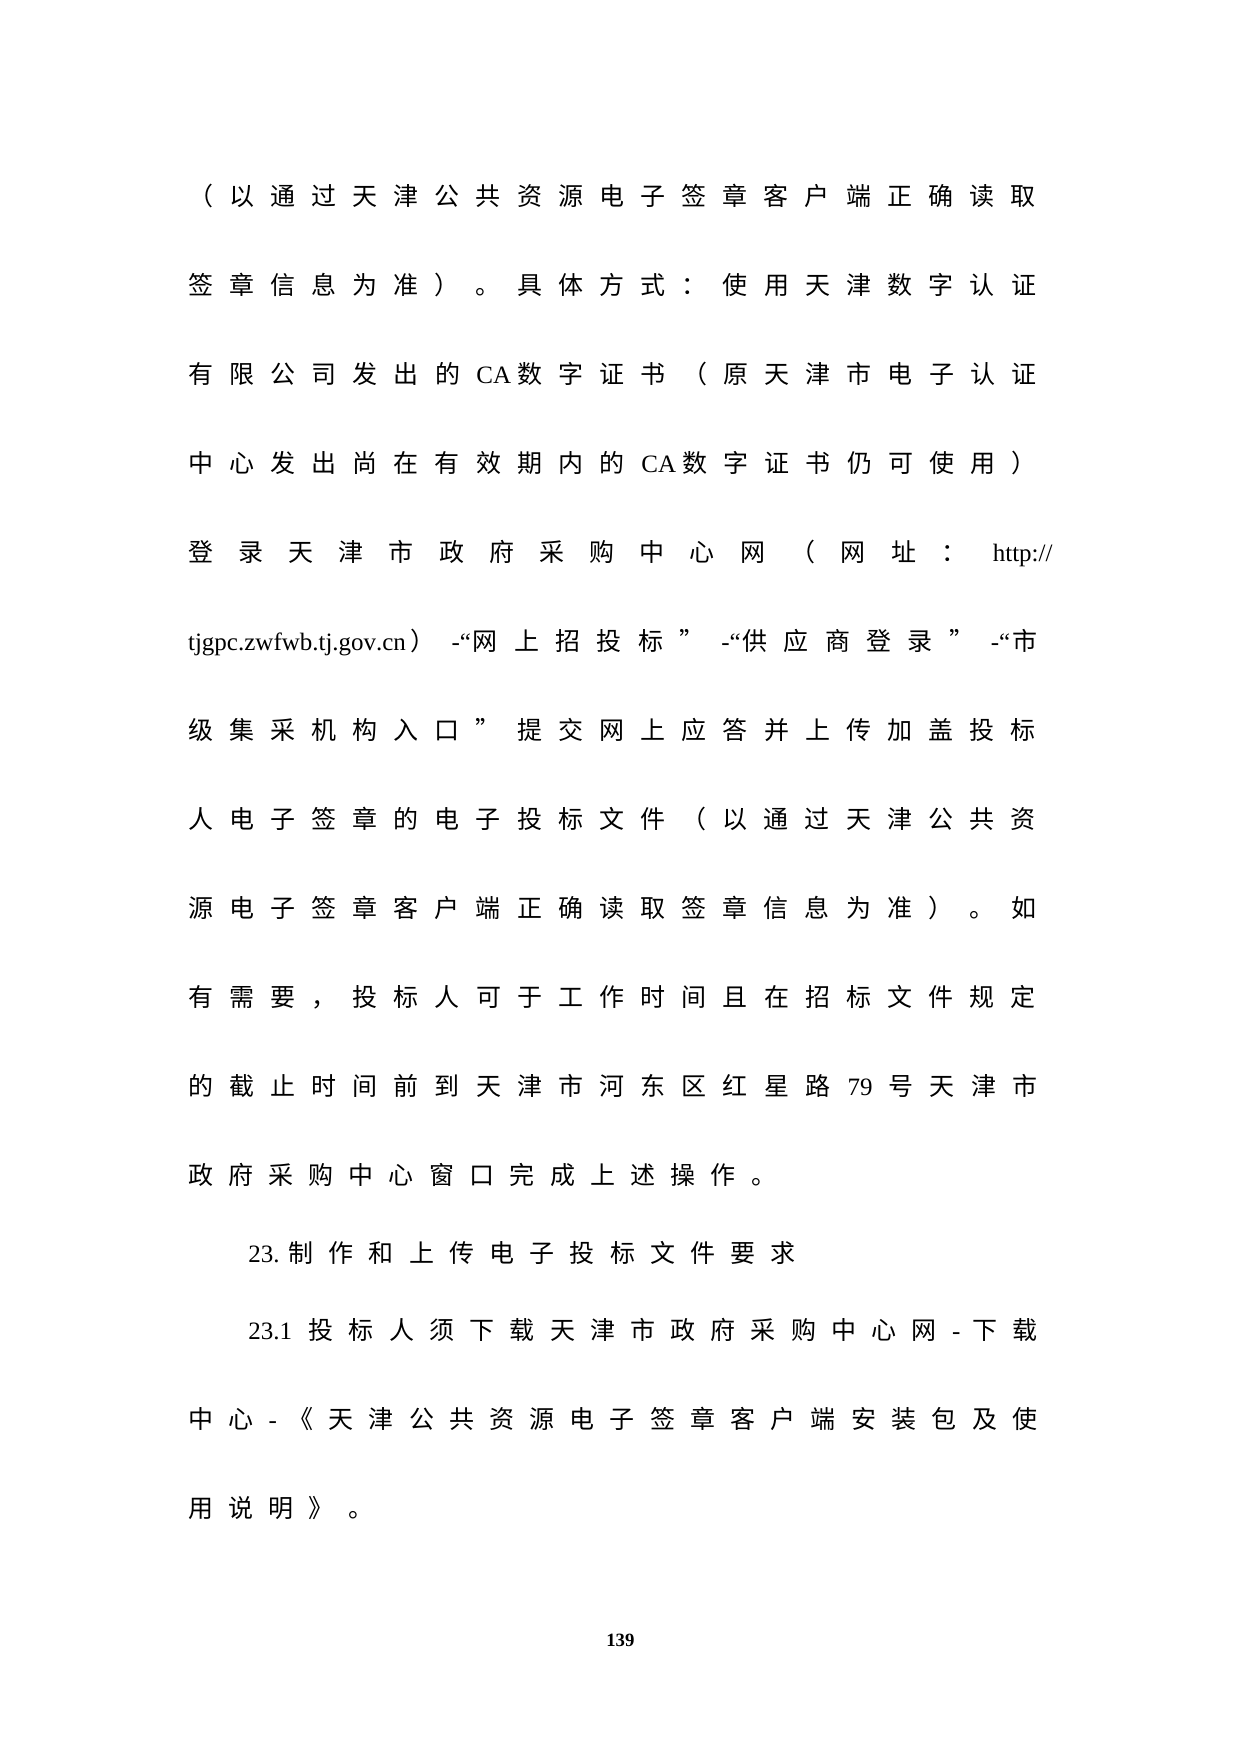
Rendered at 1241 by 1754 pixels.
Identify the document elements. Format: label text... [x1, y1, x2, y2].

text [188, 164, 1052, 1203]
text 23.1 投标人须下载天津市政府采购中心网-下载中心-《天津公共资源电子签章客户端安装包及使用说明》。 [188, 1299, 1052, 1537]
text 23. 制作和上传电子投标文件要求 [188, 1222, 1052, 1281]
